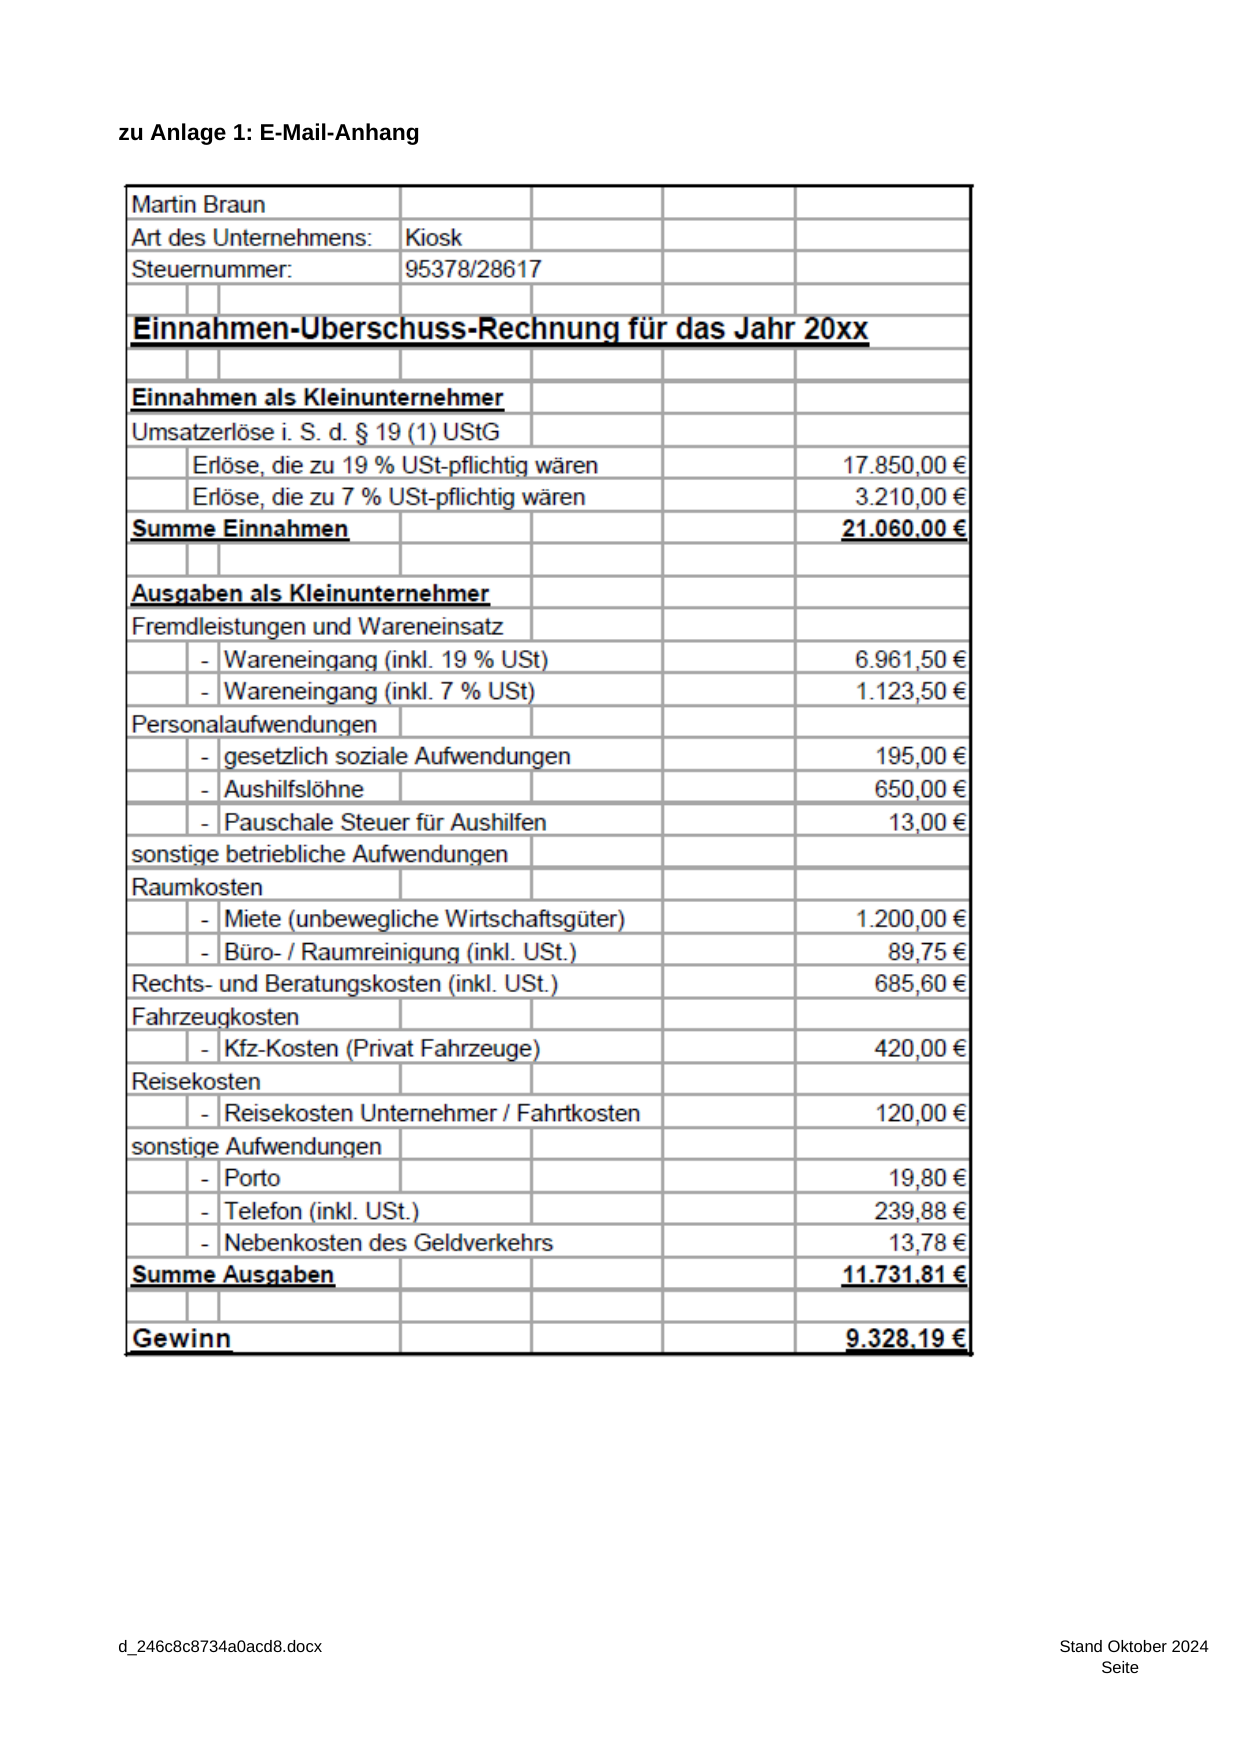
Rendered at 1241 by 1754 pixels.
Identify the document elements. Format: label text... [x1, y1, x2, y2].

picture [118, 175, 982, 1365]
text zu Anlage 1: E-Mail-Anhang [118, 119, 1134, 145]
